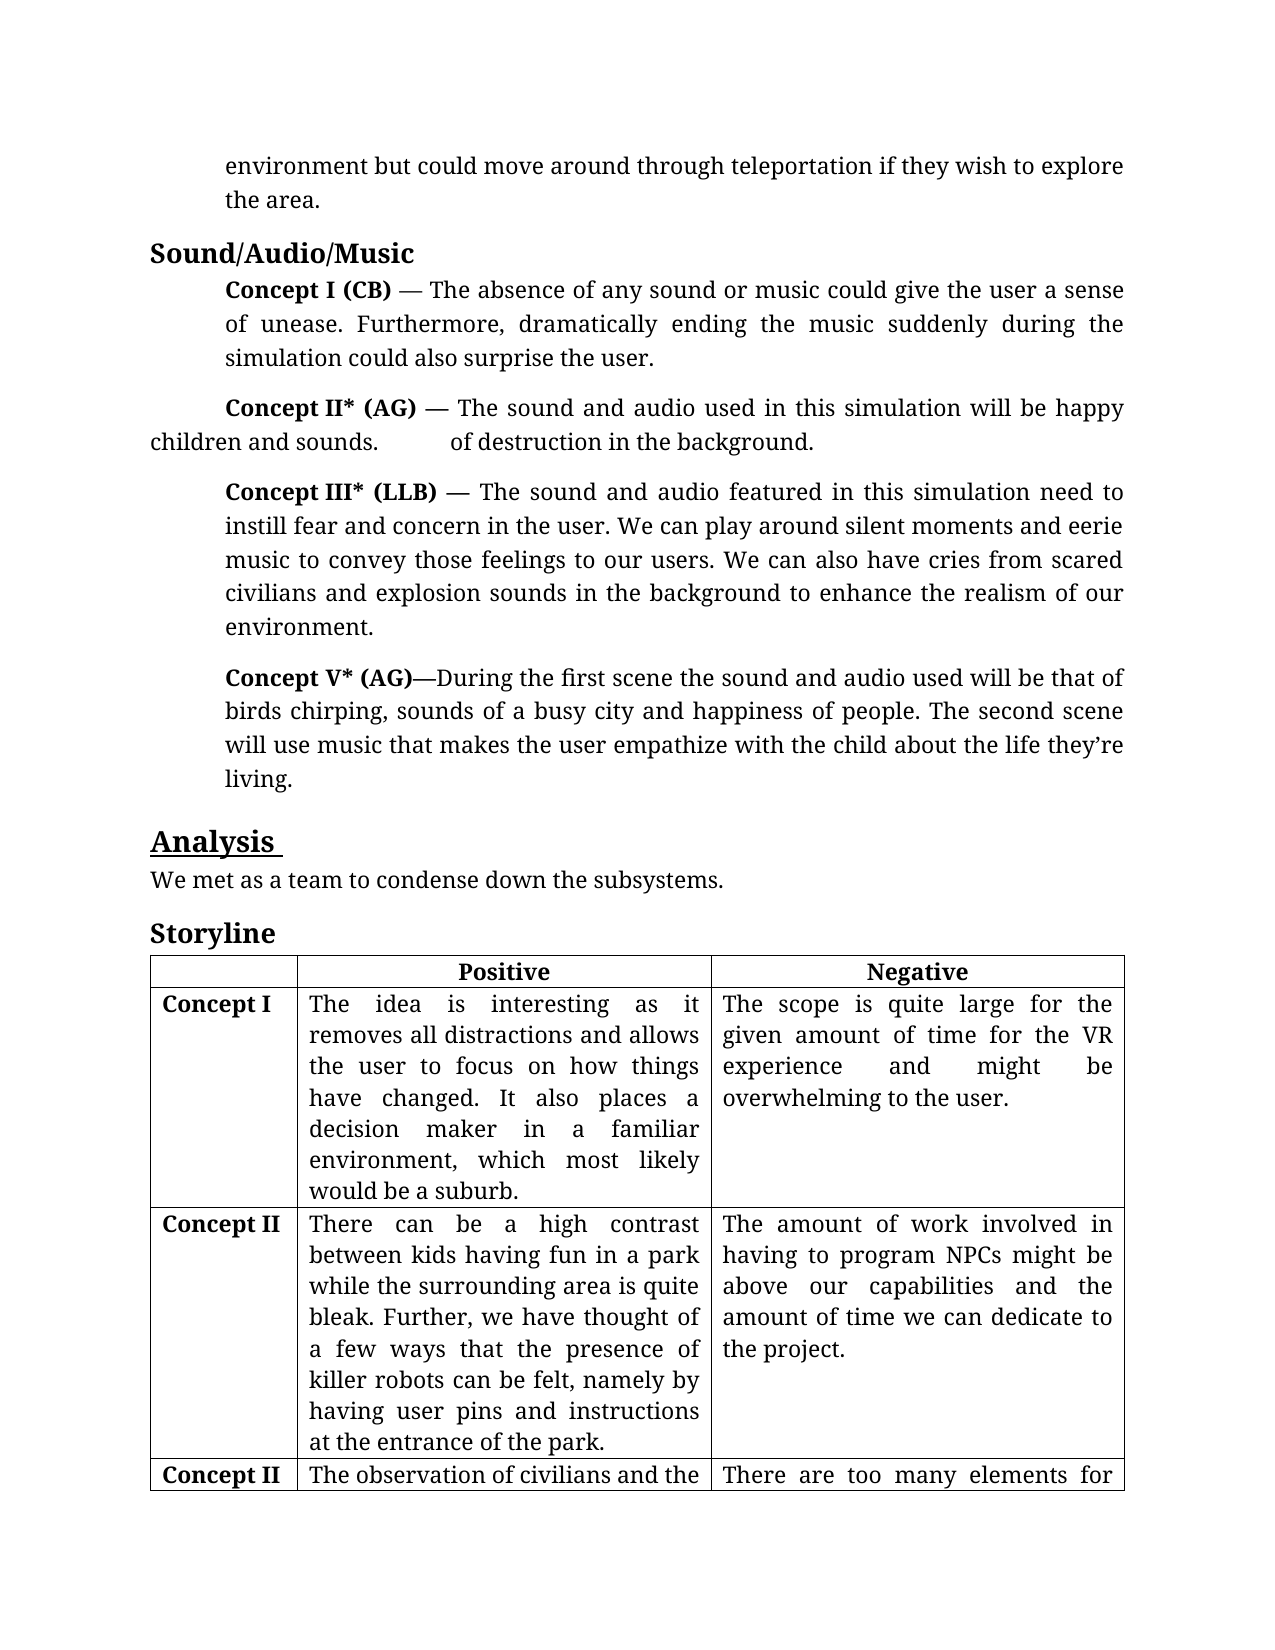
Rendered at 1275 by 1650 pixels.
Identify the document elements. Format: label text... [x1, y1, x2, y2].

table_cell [298, 1459, 711, 1490]
table_header Positive [298, 956, 711, 987]
text Concept II* (AG) — The sound and audio used in this simulation will be happy children and sounds. of destruction in the background. [150, 392, 1125, 457]
table_cell Concept II [151, 1208, 297, 1458]
table_header Negative [712, 956, 1124, 987]
table_cell The idea is interesting as it removes all distractions and allows the user to focus on how things have changed. It also places a decision maker in a familiar environment, which most likely would be a suburb. [298, 988, 711, 1207]
subtitle Analysis [150, 821, 1125, 861]
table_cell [712, 1459, 1124, 1490]
table_cell Concept III [151, 1459, 297, 1490]
subtitle Sound/Audio/Music [150, 234, 1125, 271]
table_cell There can be a high contrast between kids having fun in a park while the surrounding area is quite bleak. Further, we have thought of a few ways that the presence of killer robots can be felt, namely by having user pins and instructions at the entrance of the park. [298, 1208, 711, 1458]
subtitle Storyline [150, 915, 1125, 952]
table_cell The scope is quite large for the given amount of time for the VR experience and might be overwhelming to the user. [712, 988, 1124, 1207]
table_header [151, 956, 297, 987]
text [225, 150, 1125, 215]
table_cell Concept I [151, 988, 297, 1207]
table_cell The amount of work involved in having to program NPCs might be above our capabilities and the amount of time we can dedicate to the project. [712, 1208, 1124, 1458]
text Concept III* (LLB) — The sound and audio featured in this simulation need to instill fear and concern in the user. We can play around silent moments and eerie music to convey those feelings to our users. We can also have cries from scared civilians and explosion sounds in the background to enhance the realism of our environment. [216, 476, 1125, 642]
text Concept V* (AG)—During the first scene the sound and audio used will be that of birds chirping, sounds of a busy city and happiness of people. The second scene will use music that makes the user empathize with the child about the life they’re living. [225, 661, 1125, 794]
text Concept I (CB) — The absence of any sound or music could give the user a sense of unease. Furthermore, dramatically ending the music suddenly during the simulation could also surprise the user. [225, 274, 1125, 373]
text We met as a team to condense down the subsystems. [150, 864, 1125, 896]
